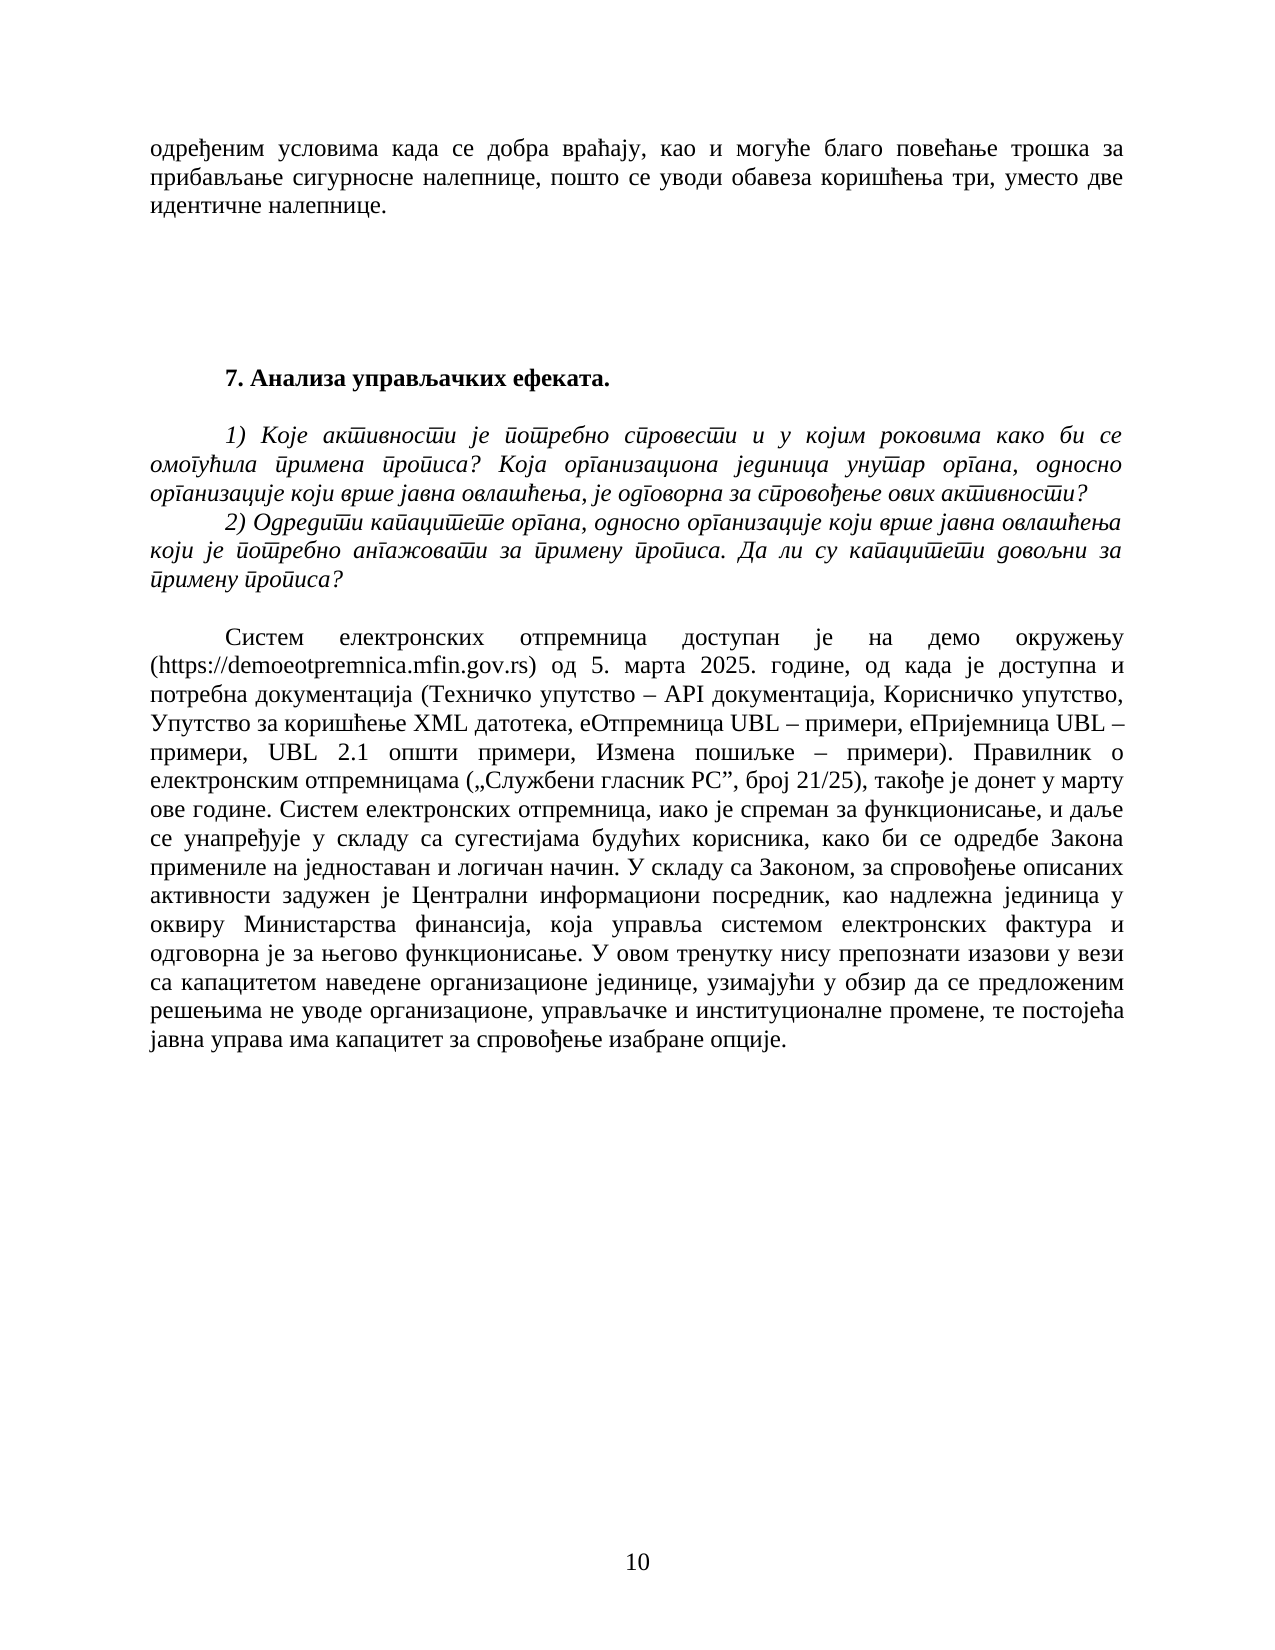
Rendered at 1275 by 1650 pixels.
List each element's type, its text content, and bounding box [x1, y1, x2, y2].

text 2) Одредити капацитете органа, односно организације који врше јавна овлашћења који је потребно ангажовати за примену прописа. Да ли су капацитети довољни за примену прописа? [150, 507, 1125, 593]
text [150, 133, 1125, 219]
text 7. Анализа управљачких ефеката. [150, 363, 1125, 392]
text 1) Које активности је потребно спровести и у којим роковима како би се омогућила примена прописа? Која организациона јединица унутар органа, односно организације који врше јавна овлашћења, је одговорна за спровођење ових активности? [150, 420, 1125, 507]
text Систем електронских отпремница доступан је на демо окружењу (https://demoeotpremnica.mfin.gov.rs) од 5. марта 2025. године, од када је доступна и потребна документација (Техничко упутство – API документација, Корисничко упутство, Упутство за коришћење XML датотека, еОтпремница UBL – примери, еПријемница UBL – примери, UBL 2.1 општи примери, Измена пошиљке – примери). Правилник о електронским отпремницама („Службени гласник РС”, број 21/25), такође је донет у марту ове године. Систем електронских отпремница, иако је спреман за функционисање, и даље се унапређује у складу са сугестијама будућих корисника, како би се одредбе Закона примениле на једноставан и логичан начин. У складу са Законом, за спровођење описаних активности задужен је Цeнтрaлни инфoрмaциoни пoсрeдник, као нaдлeжнa jeдиницa у oквиру Министaрствa финaнсиja, која упрaвљa систeмoм eлeктрoнских фaктурa и oдгoвoрнa je зa њeгoвo функциoнисaњe. У овом тренутку нису препознати изазови у вези са капацитетом наведене организационе јединице, узимајући у обзир да се предложеним решењима не уводе организационе, управљачке и институционалне промене, те постојећа јавна управа има капацитет за спровођење изабране опције. [150, 622, 1125, 1053]
